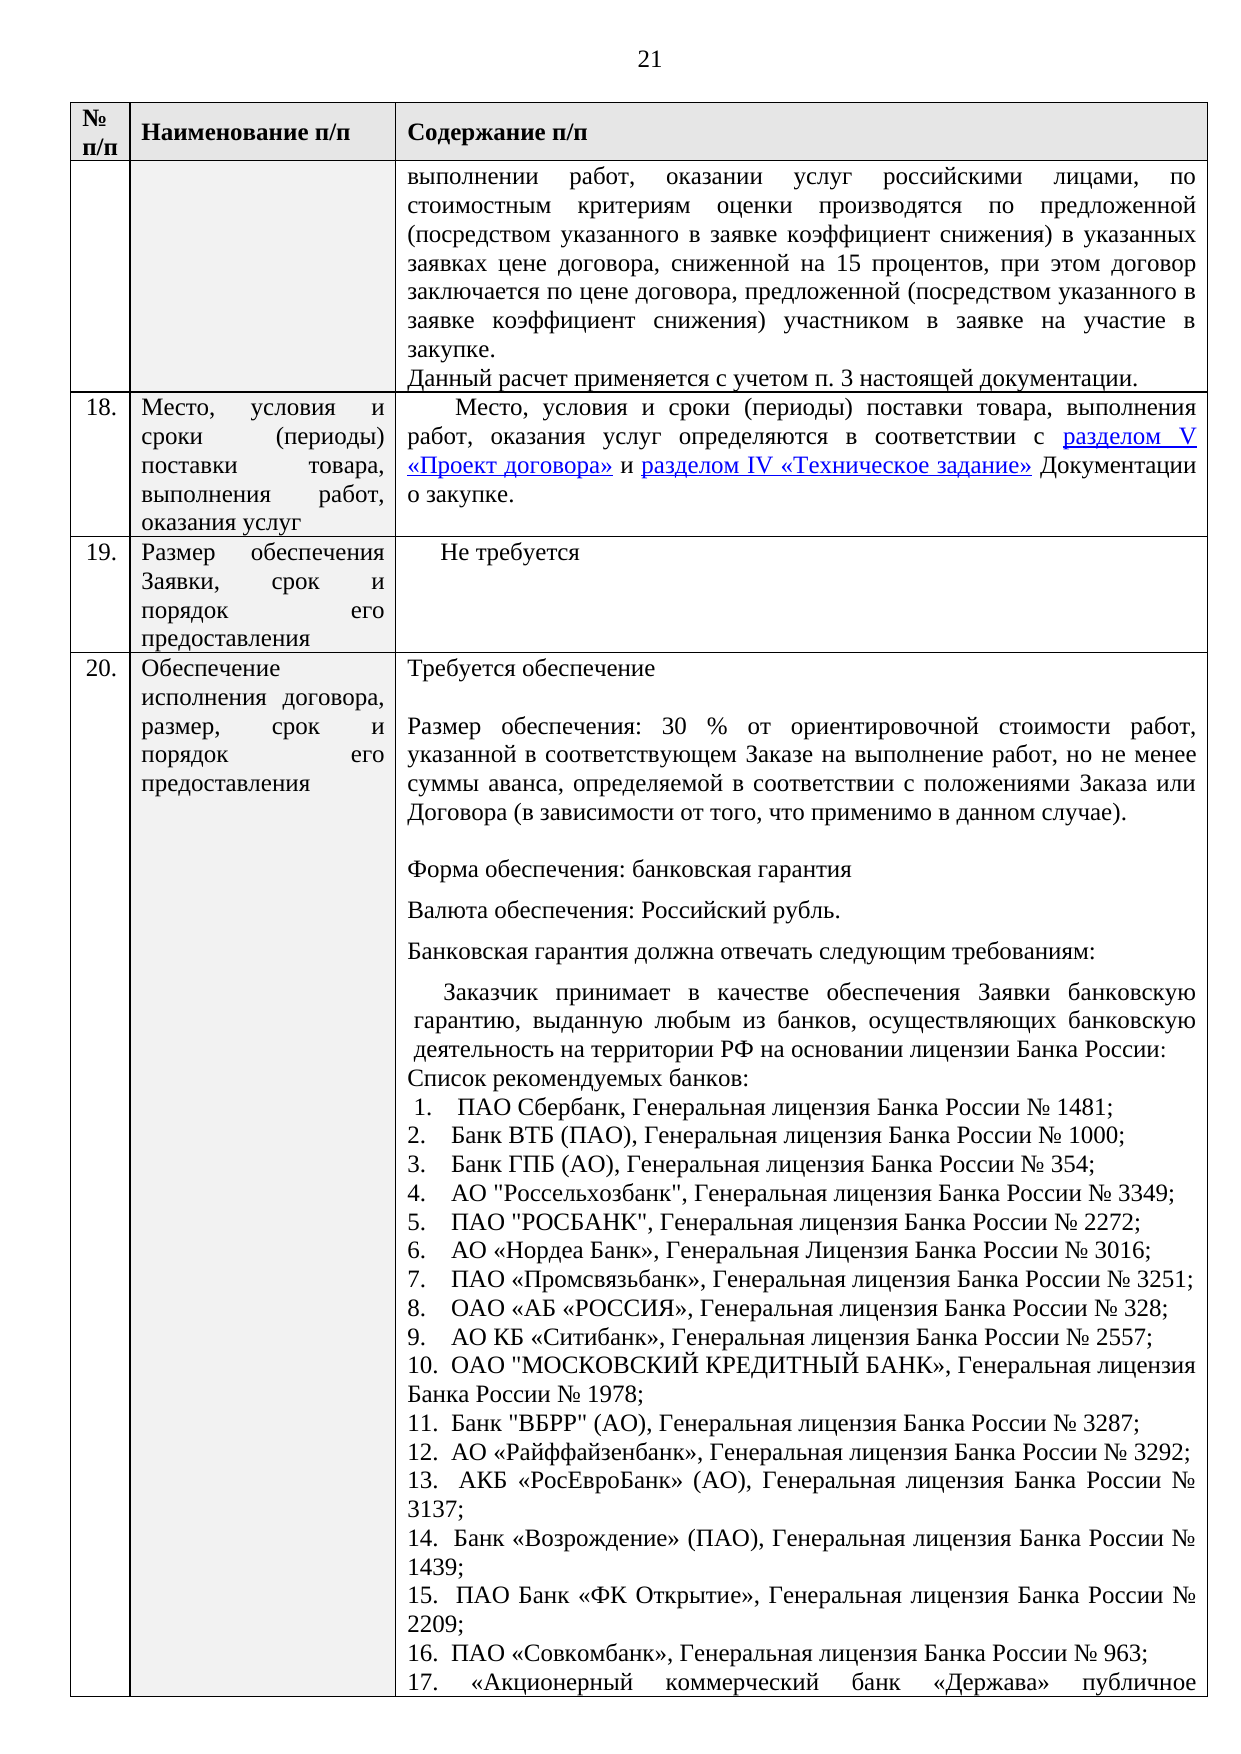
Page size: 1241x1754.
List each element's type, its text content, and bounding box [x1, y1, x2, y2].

table_cell [71, 161, 129, 391]
table_cell [71, 393, 129, 536]
table_header Наименование п/п [131, 103, 395, 160]
table_header № п/п [71, 103, 129, 160]
table_cell Место, условия и сроки (периоды) поставки товара, выполнения работ, оказания услуг определяются в соответствии с разделом V «Проект договора» и разделом IV «Техническое задание» Документации о закупке. [396, 393, 1207, 536]
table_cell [396, 161, 1207, 391]
table_header Содержание п/п [396, 103, 1207, 160]
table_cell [131, 653, 395, 1696]
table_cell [131, 161, 395, 391]
table_cell [71, 537, 129, 652]
table_cell Размер обеспечения Заявки, срок и порядок его предоставления [131, 537, 395, 652]
table_cell Не требуется [396, 537, 1207, 652]
table_cell [71, 653, 129, 1696]
table_cell Место, условия и сроки (периоды) поставки товара, выполнения работ, оказания услуг [131, 393, 395, 536]
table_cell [396, 653, 1207, 1696]
